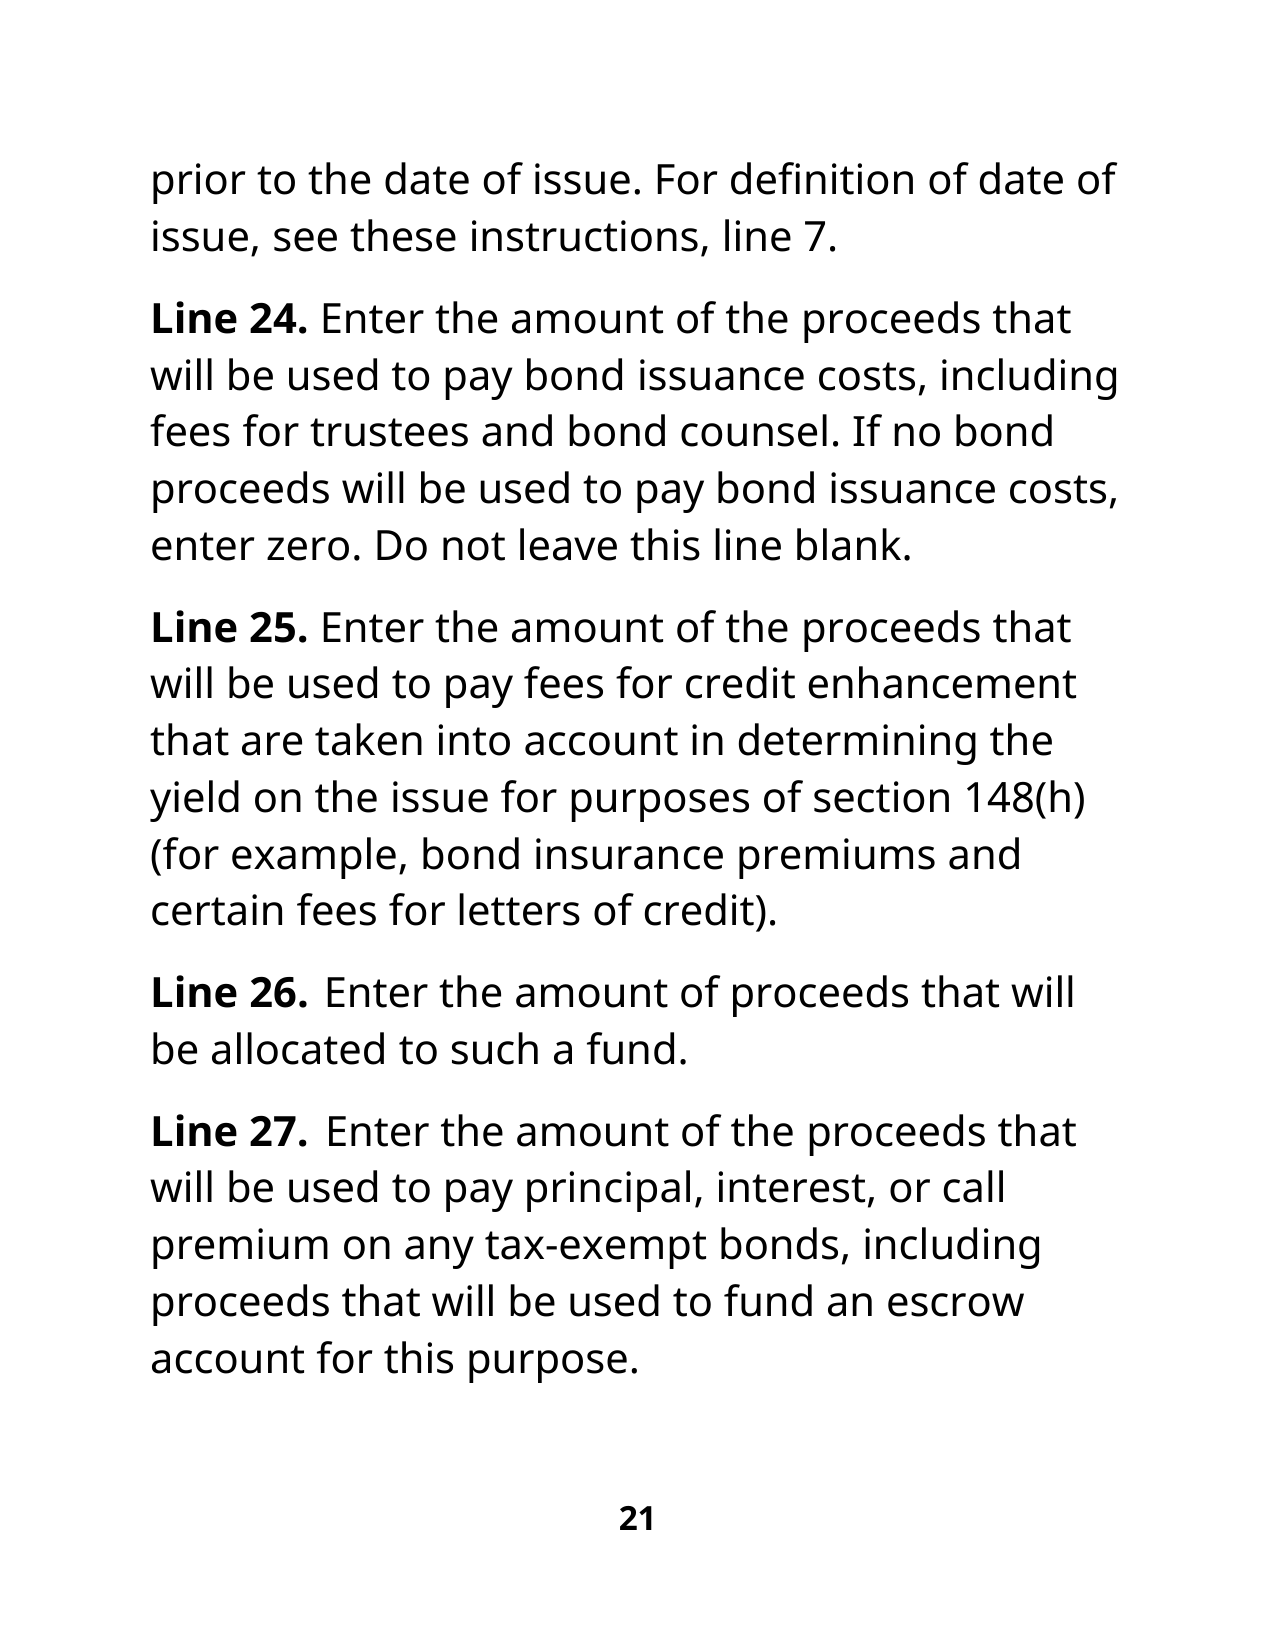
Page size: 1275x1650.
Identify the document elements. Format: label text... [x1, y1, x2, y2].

text Line 27. Enter the amount of the proceeds that will be used to pay principal, interest, or call premium on any tax-exempt bonds, including proceeds that will be used to fund an escrow account for this purpose. [150, 1102, 1125, 1385]
text Line 26. Enter the amount of proceeds that will be allocated to such a fund. [150, 963, 1125, 1077]
text Line 24. Enter the amount of the proceeds that will be used to pay bond issuance costs, including fees for trustees and bond counsel. If no bond proceeds will be used to pay bond issuance costs, enter zero. Do not leave this line blank. [150, 288, 1125, 572]
text Line 25. Enter the amount of the proceeds that will be used to pay fees for credit enhancement that are taken into account in determining the yield on the issue for purposes of section 148(h) (for example, bond insurance premiums and certain fees for letters of credit). [150, 597, 1125, 938]
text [150, 150, 1125, 263]
